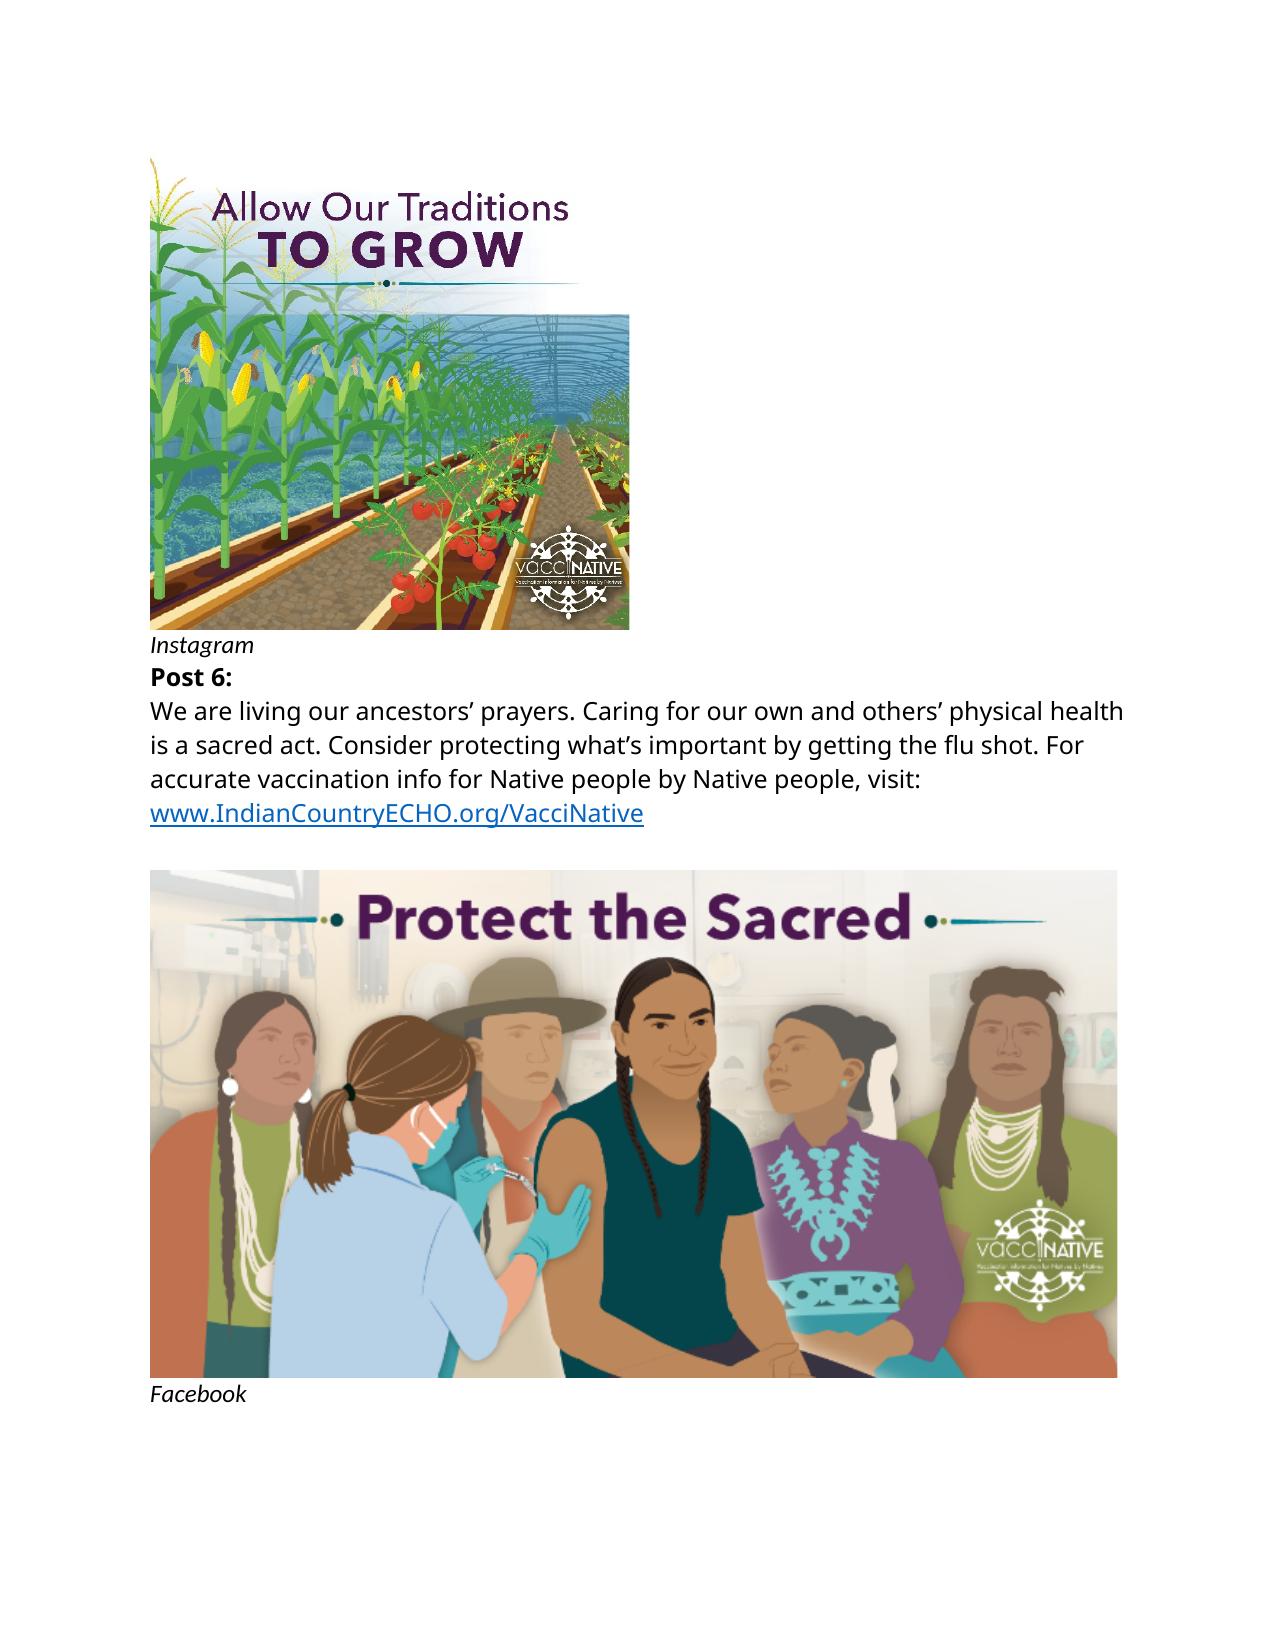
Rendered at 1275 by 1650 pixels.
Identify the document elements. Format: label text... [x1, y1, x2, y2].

picture [150, 870, 1118, 1378]
text Post 6: We are living our ancestors’ prayers. Caring for our own and others’ physical health is a sacred act. Consider protecting what’s important by getting the flu shot. For accurate vaccination info for Native people by Native people, visit: www.IndianCountryECHO.org/VacciNative [150, 660, 1125, 830]
text Instagram [150, 629, 1125, 660]
picture [150, 150, 630, 630]
text Facebook [150, 1378, 1125, 1408]
